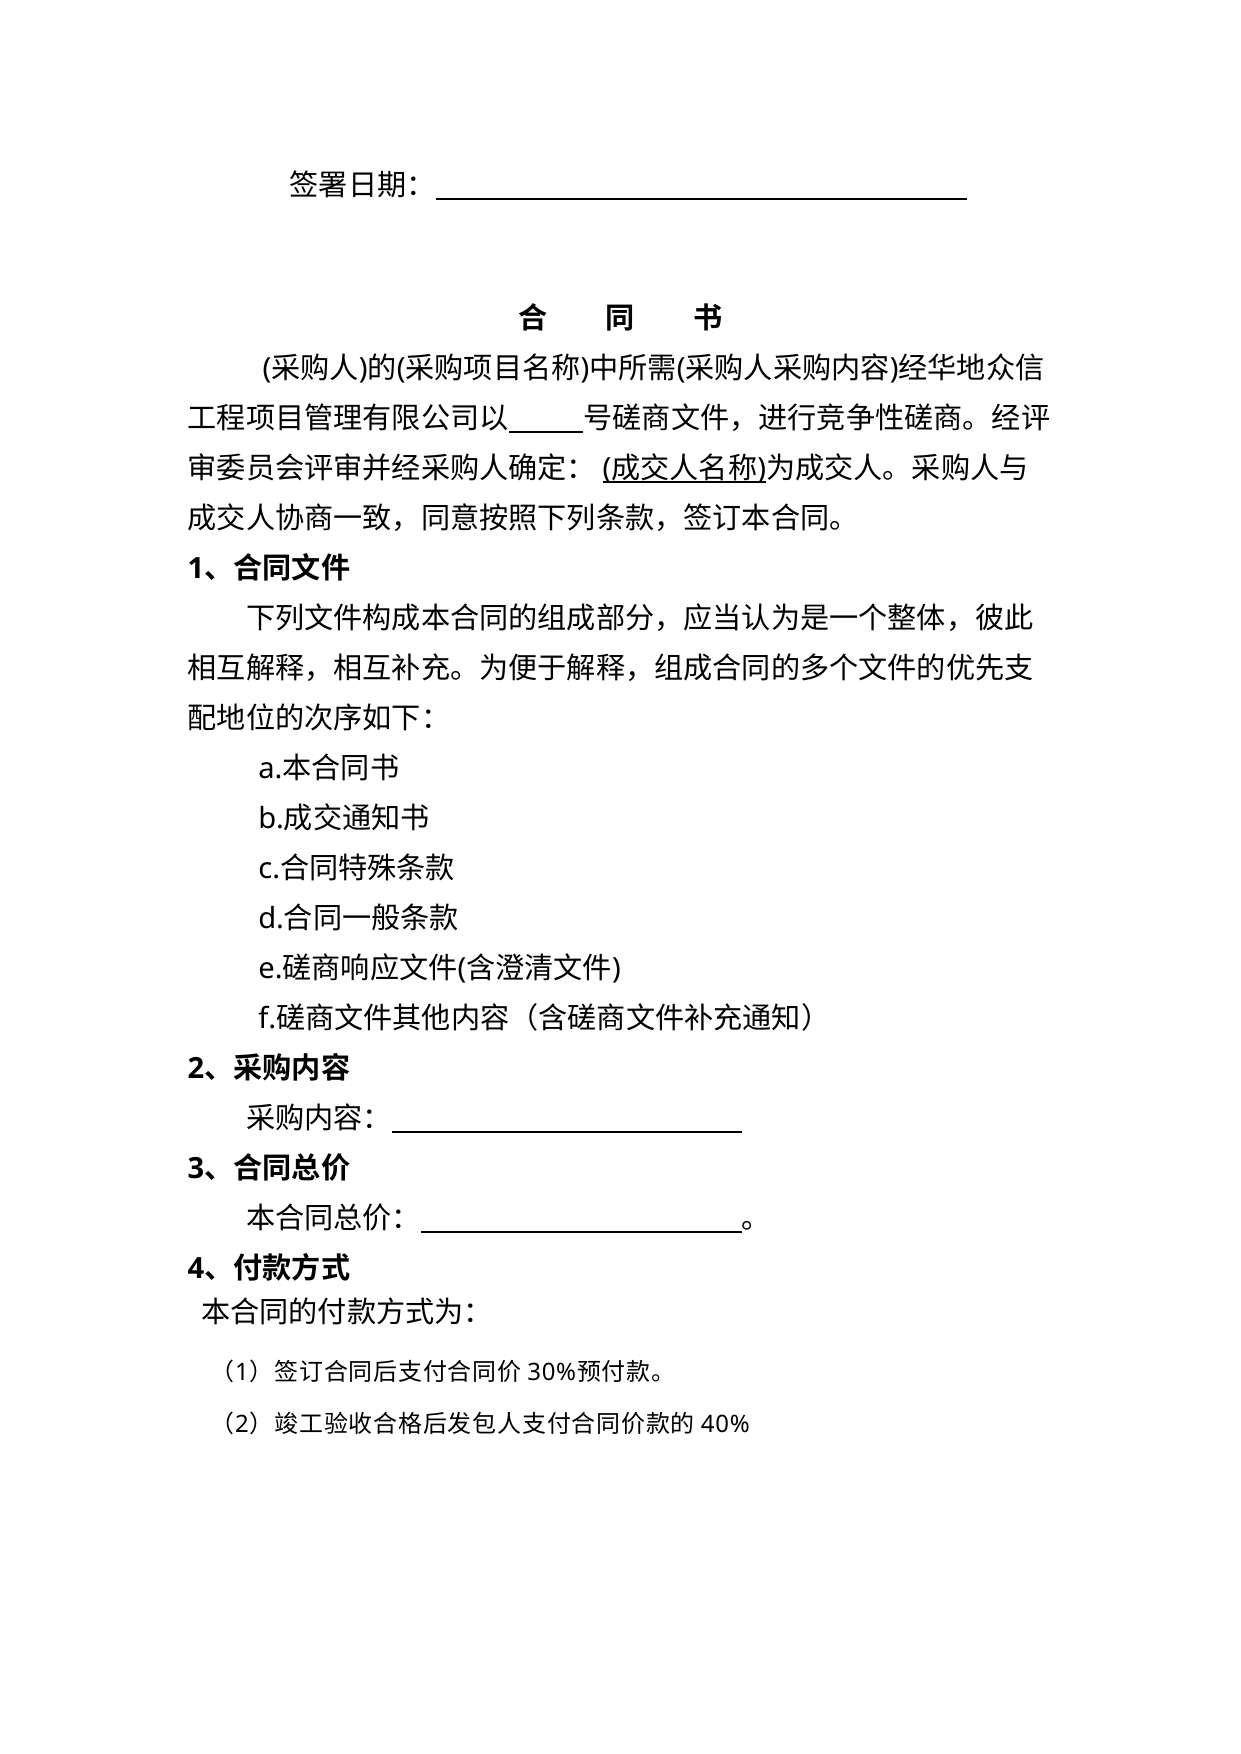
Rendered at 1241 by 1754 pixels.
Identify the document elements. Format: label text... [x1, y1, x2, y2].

text 3、合同总价 [187, 1139, 1053, 1189]
text 合 同 书 [187, 289, 1053, 339]
text a.本合同书 [187, 739, 1053, 789]
text 下列文件构成本合同的组成部分，应当认为是一个整体，彼此相互解释，相互补充。为便于解释，组成合同的多个文件的优先支配地位的次序如下： [187, 589, 1053, 739]
text 本合同总价： 。 [187, 1189, 1053, 1239]
text 签署日期： [187, 162, 1053, 204]
text d.合同一般条款 [187, 889, 1053, 939]
list （2）竣工验收合格后发包人支付合同价款的40% [187, 1404, 1053, 1439]
text f.磋商文件其他内容（含磋商文件补充通知） [187, 989, 1053, 1039]
text 1、合同文件 [187, 539, 1053, 589]
list 本合同的付款方式为： [201, 1289, 1053, 1331]
text e.磋商响应文件(含澄清文件) [187, 939, 1053, 989]
text b.成交通知书 [187, 789, 1053, 839]
text (采购人)的(采购项目名称)中所需(采购人采购内容)经华地众信工程项目管理有限公司以 号磋商文件，进行竞争性磋商。经评审委员会评审并经采购人确定： (成交人名称)为成交人。采购人与成交人协商一致，同意按照下列条款，签订本合同。 [187, 339, 1053, 539]
text c.合同特殊条款 [187, 839, 1053, 889]
list （1）签订合同后支付合同价30%预付款。 [187, 1352, 1053, 1387]
text 采购内容： [187, 1089, 1053, 1139]
text 2、采购内容 [187, 1039, 1053, 1089]
text 4、付款方式 [187, 1239, 1053, 1289]
